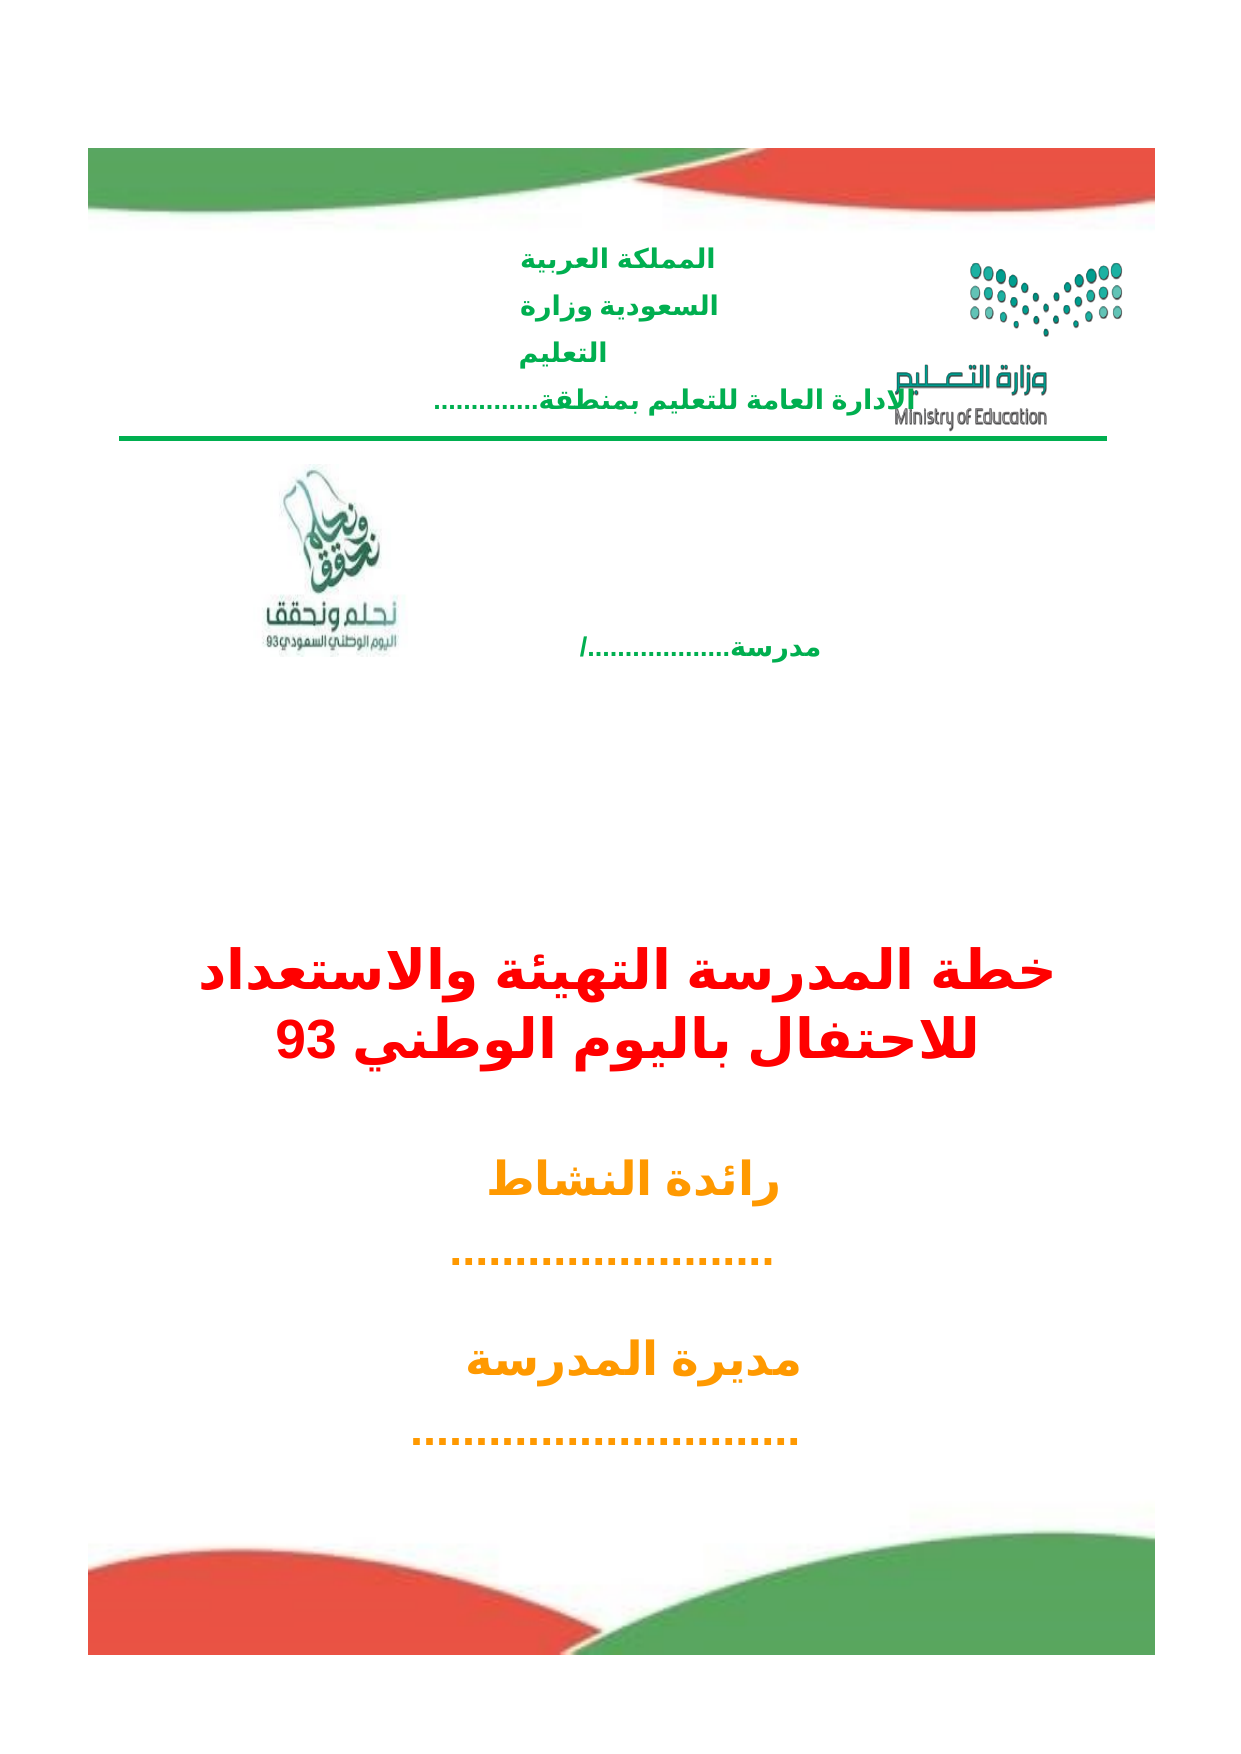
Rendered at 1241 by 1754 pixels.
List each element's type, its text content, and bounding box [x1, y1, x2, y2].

text رائدة النشاط [154, 1151, 1087, 1205]
text للاحتفال باليوم الوطني 93 [154, 1006, 1087, 1070]
text ......................... [137, 1222, 1077, 1276]
picture [88, 148, 1155, 1655]
text خطة المدرسة التهيئة والاستعداد [154, 938, 1087, 1001]
subtitle مديرة المدرسة [154, 1331, 1087, 1385]
text مدرسة.................../ [137, 464, 1087, 662]
text .............................. [137, 1402, 1063, 1456]
